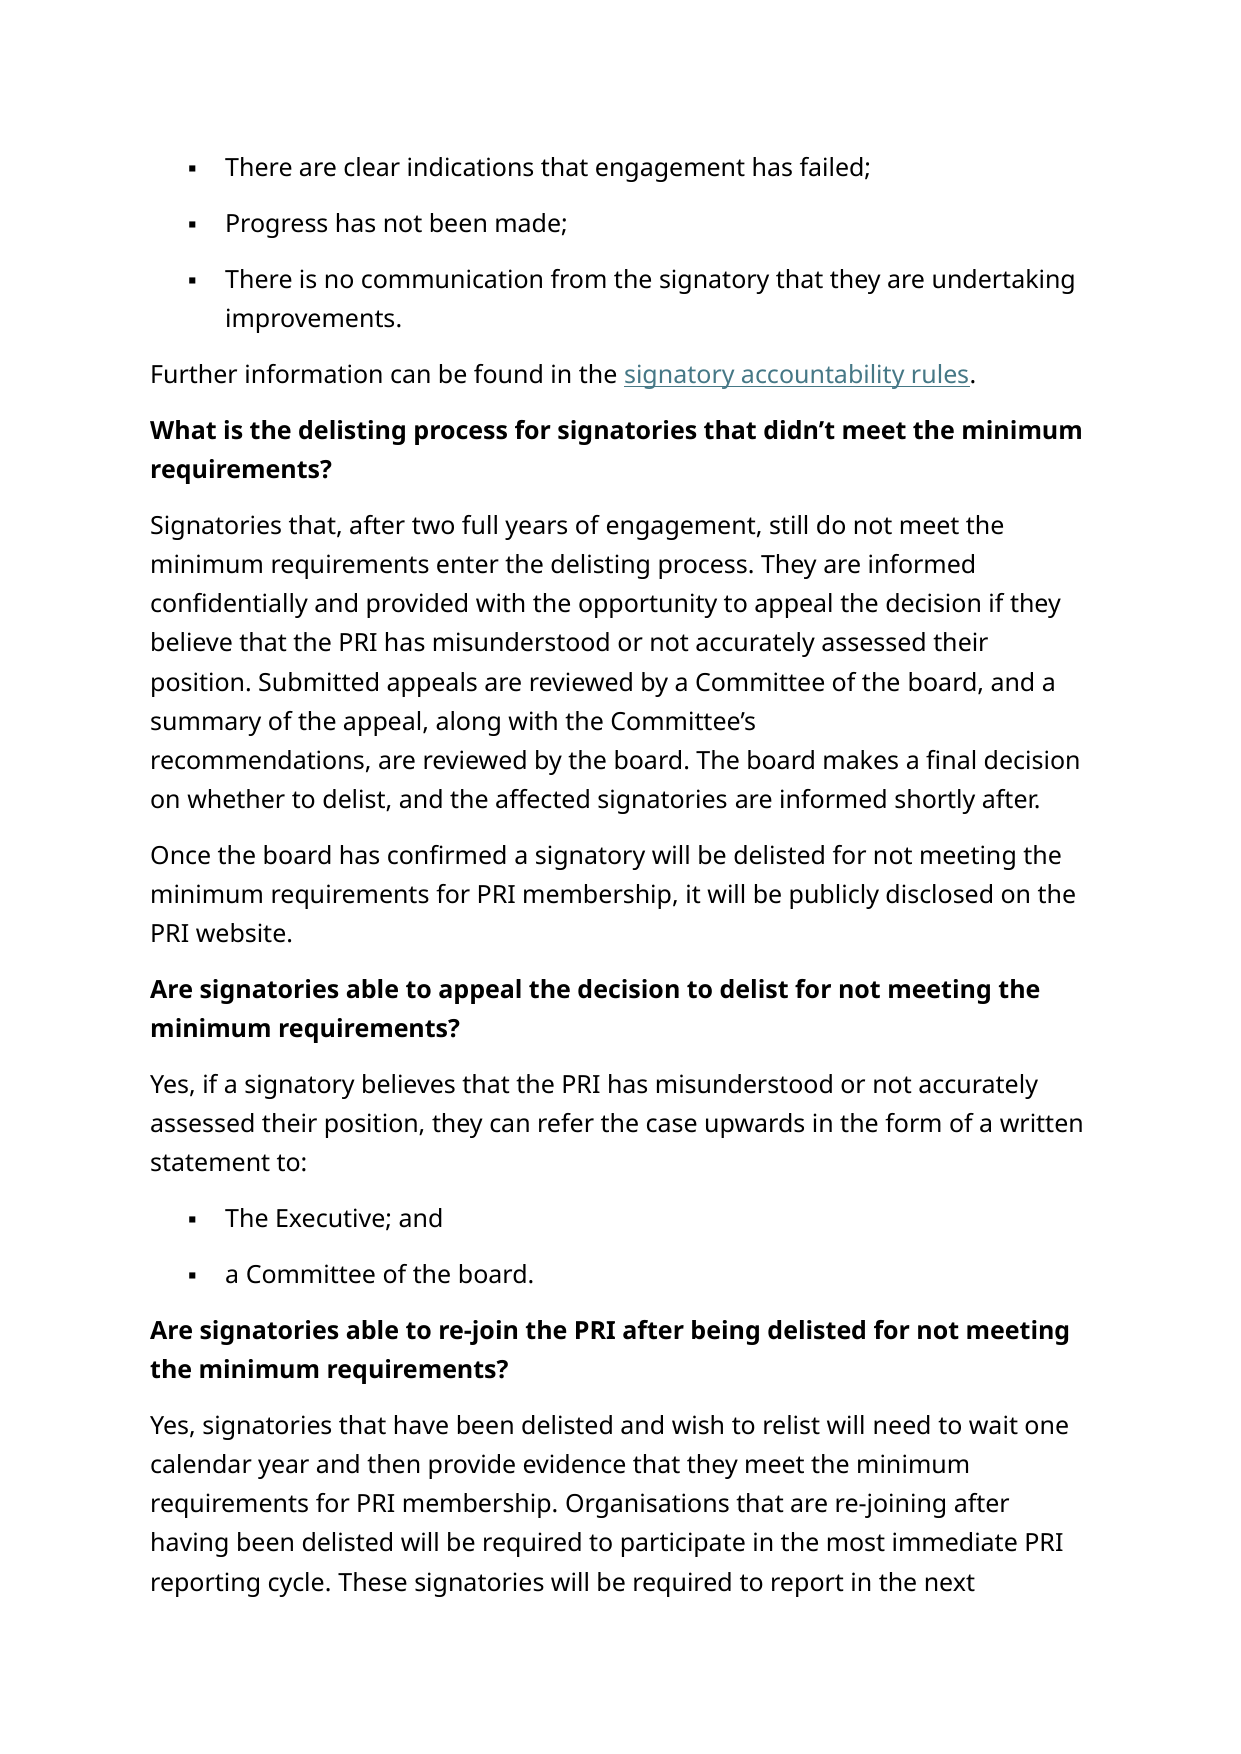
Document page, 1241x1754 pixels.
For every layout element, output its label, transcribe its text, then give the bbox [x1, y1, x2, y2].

list The Executive; and [187, 1201, 1090, 1235]
text Further information can be found in the signatory accountability rules. [150, 357, 1090, 391]
text Signatories that, after two full years of engagement, still do not meet the minimum requirements enter the delisting process. They are informed confidentially and provided with the opportunity to appeal the decision if they believe that the PRI has misunderstood or not accurately assessed their position. Submitted appeals are reviewed by a Committee of the board, and a summary of the appeal, along with the Committee’s recommendations, are reviewed by the board. The board makes a final decision on whether to delist, and the affected signatories are informed shortly after. [150, 507, 1090, 816]
text What is the delisting process for signatories that didn’t meet the minimum requirements? [150, 412, 1090, 486]
list There are clear indications that engagement has failed; [187, 150, 1090, 184]
list Progress has not been made; [187, 206, 1090, 240]
list a Committee of the board. [187, 1257, 1090, 1291]
text Are signatories able to appeal the decision to delist for not meeting the minimum requirements? [150, 972, 1090, 1045]
list There is no communication from the signatory that they are undertaking improvements. [187, 262, 1090, 335]
text Yes, if a signatory believes that the PRI has misunderstood or not accurately assessed their position, they can refer the case upwards in the form of a written statement to: [150, 1067, 1090, 1179]
text Are signatories able to re-join the PRI after being delisted for not meeting the minimum requirements? [150, 1312, 1090, 1386]
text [150, 1407, 1090, 1598]
text Once the board has confirmed a signatory will be delisted for not meeting the minimum requirements for PRI membership, it will be publicly disclosed on the PRI website. [150, 837, 1090, 950]
